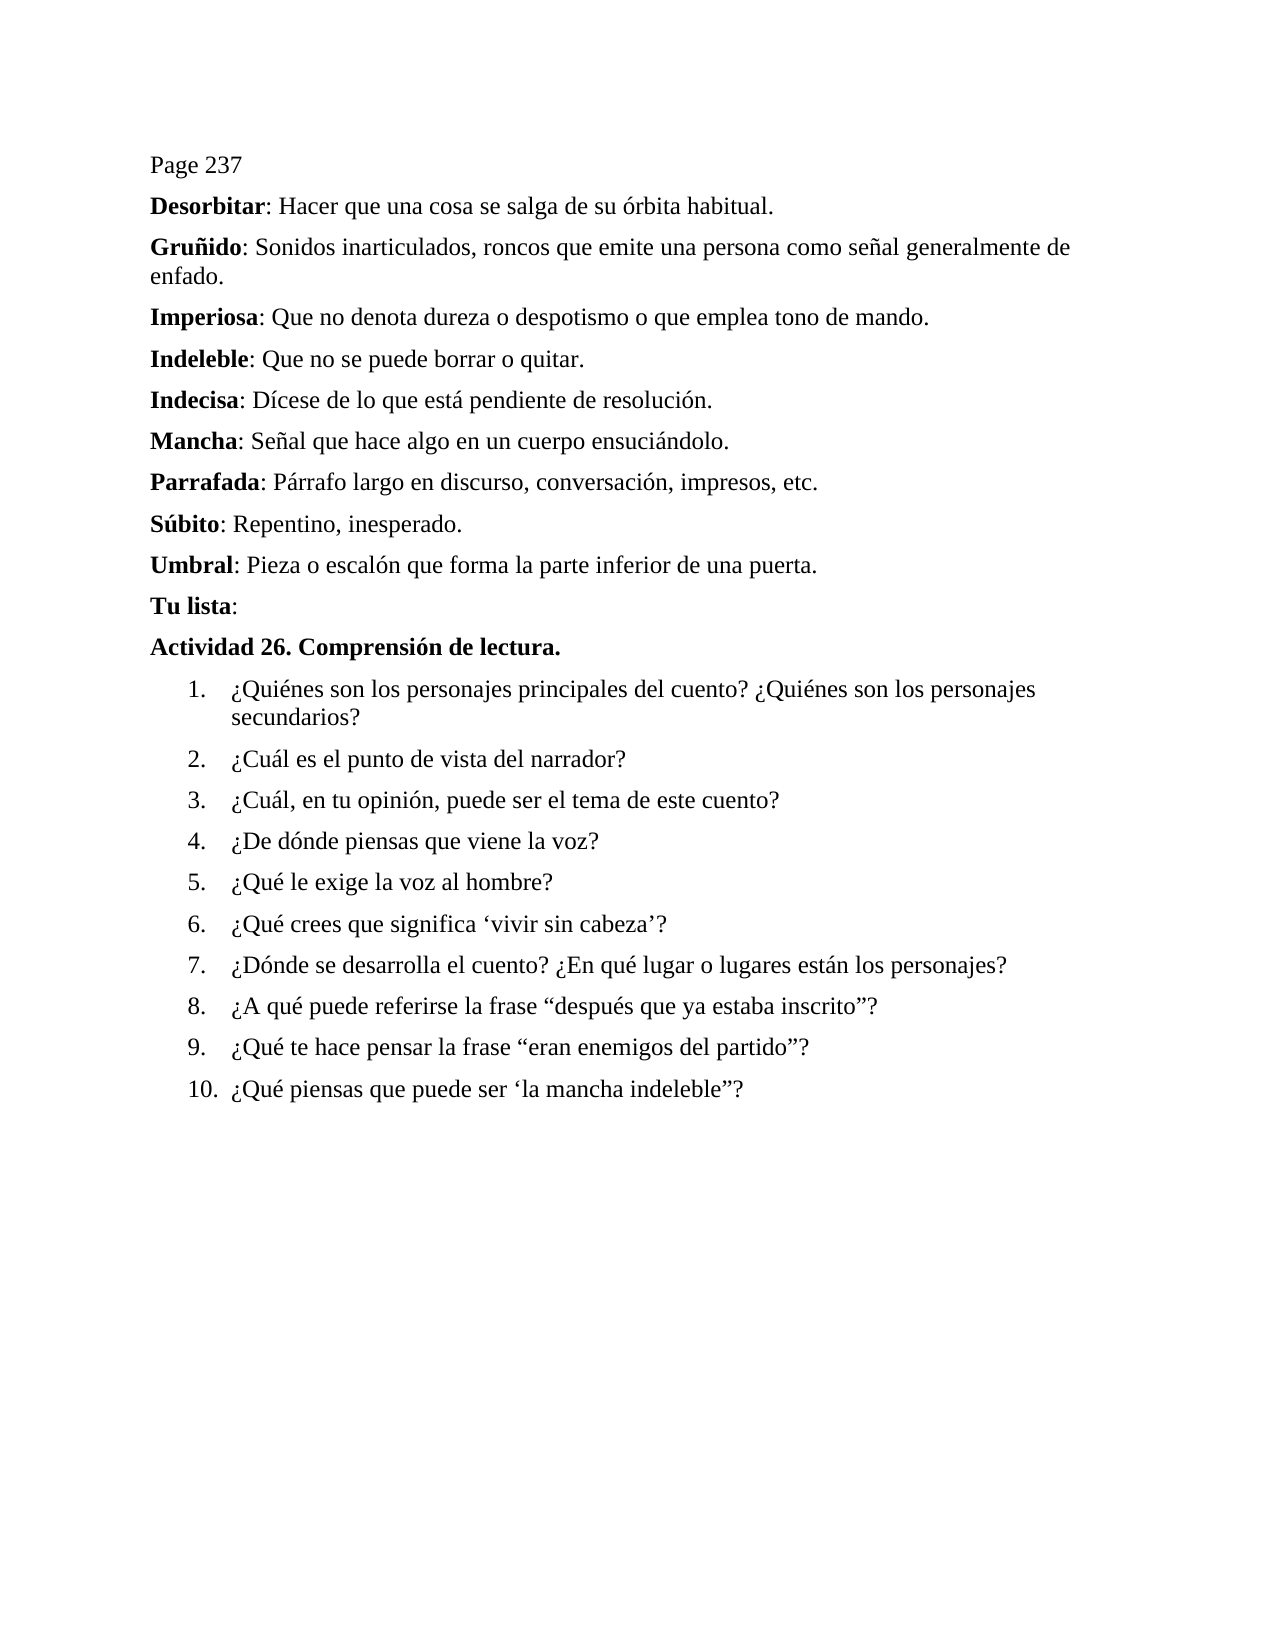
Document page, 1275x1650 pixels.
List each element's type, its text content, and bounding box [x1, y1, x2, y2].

list ¿A qué puede referirse la frase “después que ya estaba inscrito”? [187, 991, 1125, 1020]
text Imperiosa: Que no denota dureza o despotismo o que emplea tono de mando. [150, 302, 1125, 331]
text Indecisa: Dícese de lo que está pendiente de resolución. [150, 385, 1125, 414]
text Desorbitar: Hacer que una cosa se salga de su órbita habitual. [150, 191, 1125, 220]
text Tu lista: [150, 591, 1125, 620]
list ¿Qué te hace pensar la frase “eran enemigos del partido”? [187, 1032, 1125, 1061]
list ¿Qué le exige la voz al hombre? [187, 867, 1125, 896]
text Gruñido: Sonidos inarticulados, roncos que emite una persona como señal generalmente de enfado. [150, 232, 1125, 290]
list ¿Qué crees que significa ‘vivir sin cabeza’? [187, 909, 1125, 937]
text Page 237 [150, 150, 1125, 179]
text Súbito: Repentino, inesperado. [150, 509, 1125, 537]
list ¿Qué piensas que puede ser ‘la mancha indeleble”? [187, 1074, 1125, 1102]
list ¿Quiénes son los personajes principales del cuento? ¿Quiénes son los personajes secundarios? [187, 674, 1125, 731]
text Actividad 26. Comprensión de lectura. [150, 632, 1125, 661]
text Umbral: Pieza o escalón que forma la parte inferior de una puerta. [150, 550, 1125, 579]
text Mancha: Señal que hace algo en un cuerpo ensuciándolo. [150, 426, 1125, 455]
text Indeleble: Que no se puede borrar o quitar. [150, 344, 1125, 372]
list ¿Cuál es el punto de vista del narrador? [187, 744, 1125, 772]
list ¿De dónde piensas que viene la voz? [187, 826, 1125, 855]
list ¿Dónde se desarrolla el cuento? ¿En qué lugar o lugares están los personajes? [187, 950, 1125, 979]
text Parrafada: Párrafo largo en discurso, conversación, impresos, etc. [150, 467, 1125, 496]
list ¿Cuál, en tu opinión, puede ser el tema de este cuento? [187, 785, 1125, 814]
